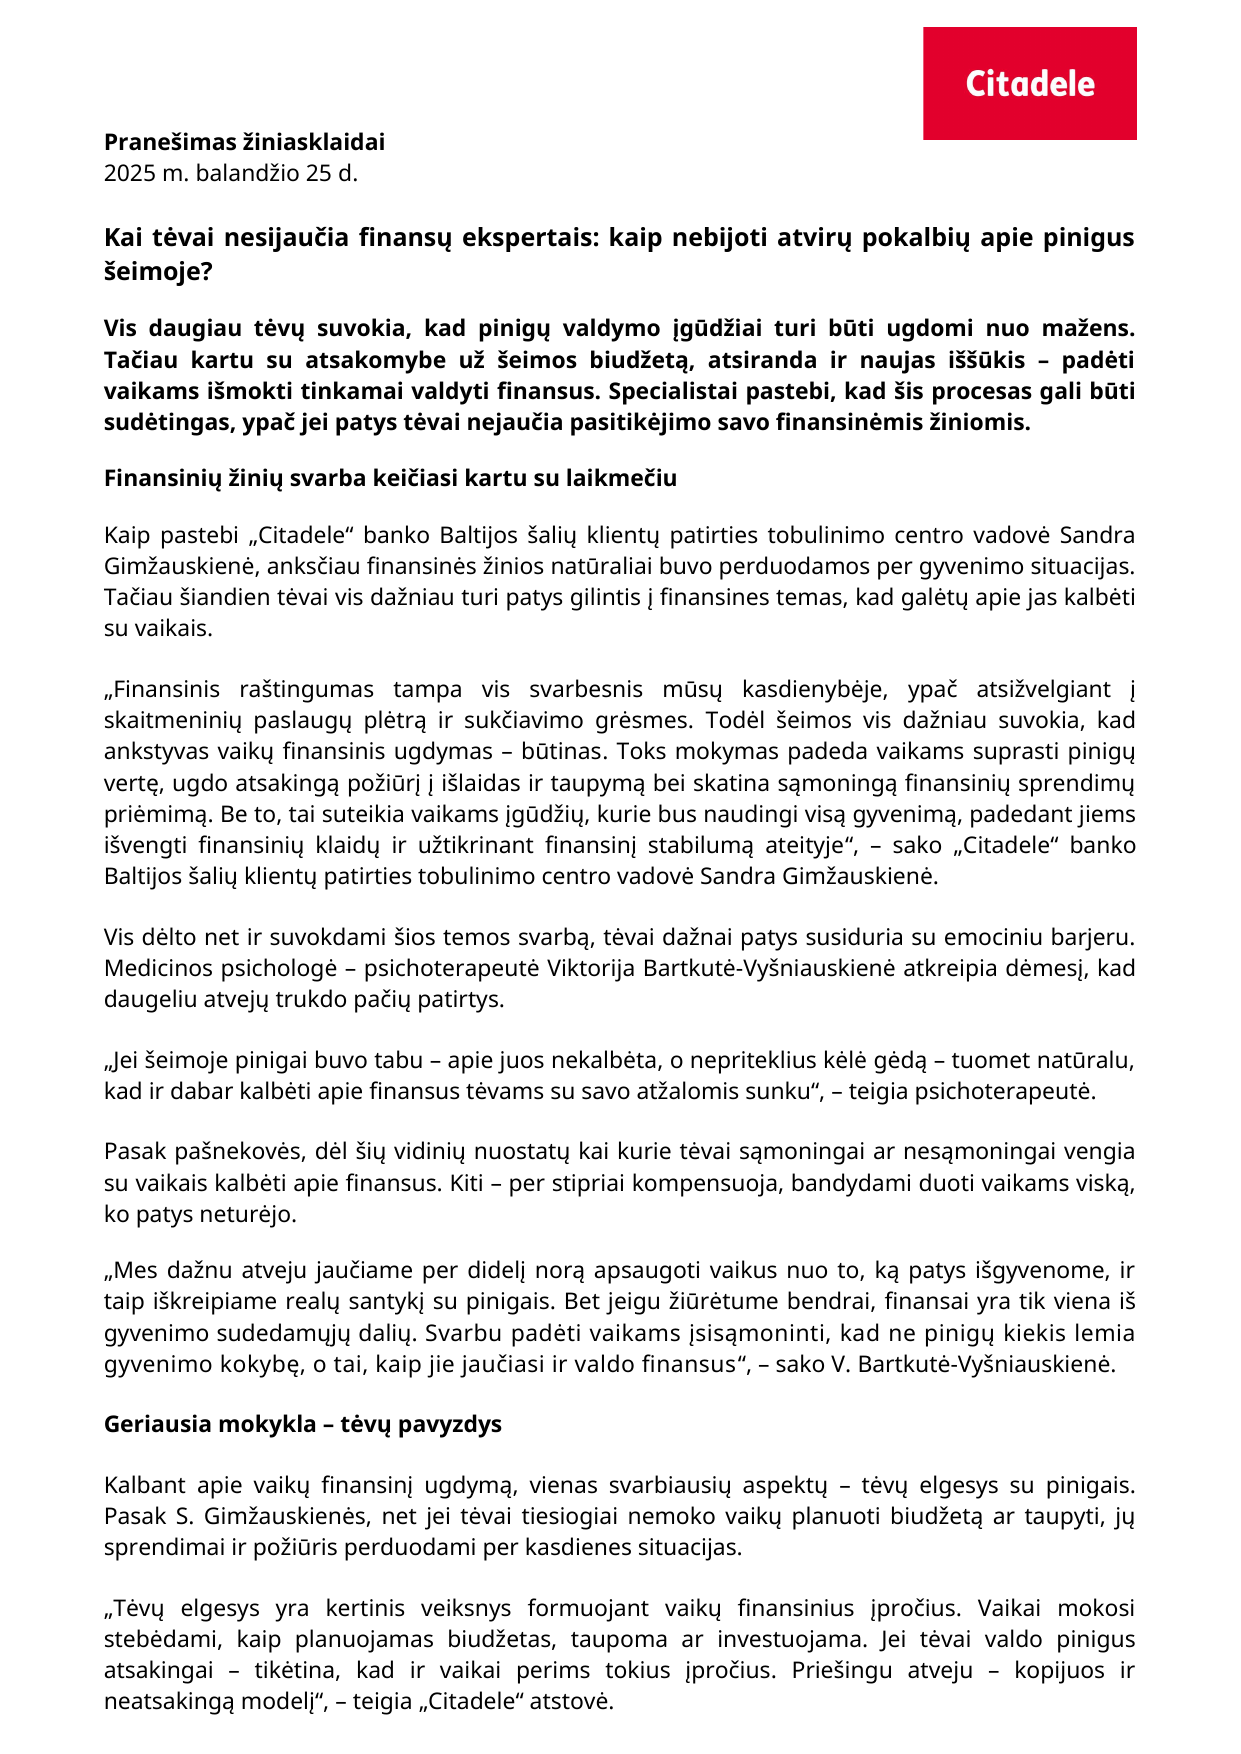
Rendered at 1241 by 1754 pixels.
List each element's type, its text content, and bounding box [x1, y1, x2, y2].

text Vis daugiau tėvų suvokia, kad pinigų valdymo įgūdžiai turi būti ugdomi nuo mažens. Tačiau kartu su atsakomybe už šeimos biudžetą, atsiranda ir naujas iššūkis – padėti vaikams išmokti tinkamai valdyti finansus. Specialistai pastebi, kad šis procesas gali būti sudėtingas, ypač jei patys tėvai nejaučia pasitikėjimo savo finansinėmis žiniomis. [103, 312, 1137, 437]
text Kai tėvai nesijaučia finansų ekspertais: kaip nebijoti atvirų pokalbių apie pinigus šeimoje? [103, 219, 1137, 287]
text 2025 m. balandžio 25 d. [103, 157, 1137, 188]
text Geriausia mokykla – tėvų pavyzdys [103, 1408, 1137, 1439]
text Pasak pašnekovės, dėl šių vidinių nuostatų kai kurie tėvai sąmoningai ar nesąmoningai vengia su vaikais kalbėti apie finansus. Kiti – per stipriai kompensuoja, bandydami duoti vaikams viską, ko patys neturėjo. [103, 1135, 1137, 1229]
text „Finansinis raštingumas tampa vis svarbesnis mūsų kasdienybėje, ypač atsižvelgiant į skaitmeninių paslaugų plėtrą ir sukčiavimo grėsmes. Todėl šeimos vis dažniau suvokia, kad ankstyvas vaikų finansinis ugdymas – būtinas. Toks mokymas padeda vaikams suprasti pinigų vertę, ugdo atsakingą požiūrį į išlaidas ir taupymą bei skatina sąmoningą finansinių sprendimų priėmimą. Be to, tai suteikia vaikams įgūdžių, kurie bus naudingi visą gyvenimą, padedant jiems išvengti finansinių klaidų ir užtikrinant finansinį stabilumą ateityje“, – sako „Citadele“ banko Baltijos šalių klientų patirties tobulinimo centro vadovė Sandra Gimžauskienė. [103, 673, 1137, 891]
text Kalbant apie vaikų finansinį ugdymą, vienas svarbiausių aspektų – tėvų elgesys su pinigais. Pasak S. Gimžauskienės, net jei tėvai tiesiogiai nemoko vaikų planuoti biudžetą ar taupyti, jų sprendimai ir požiūris perduodami per kasdienes situacijas. [103, 1468, 1137, 1562]
text „Mes dažnu atveju jaučiame per didelį norą apsaugoti vaikus nuo to, ką patys išgyvenome, ir taip iškreipiame realų santykį su pinigais. Bet jeigu žiūrėtume bendrai, finansai yra tik viena iš gyvenimo sudedamųjų dalių. Svarbu padėti vaikams įsisąmoninti, kad ne pinigų kiekis lemia gyvenimo kokybę, o tai, kaip jie jaučiasi ir valdo finansus“, – sako V. Bartkutė-Vyšniauskienė. [103, 1254, 1137, 1379]
text Pranešimas žiniasklaidai [103, 99, 1137, 157]
text Vis dėlto net ir suvokdami šios temos svarbą, tėvai dažnai patys susiduria su emociniu barjeru. Medicinos psichologė – psichoterapeutė Viktorija Bartkutė-Vyšniauskienė atkreipia dėmesį, kad daugeliu atvejų trukdo pačių patirtys. [103, 921, 1137, 1014]
text Kaip pastebi „Citadele“ banko Baltijos šalių klientų patirties tobulinimo centro vadovė Sandra Gimžauskienė, anksčiau finansinės žinios natūraliai buvo perduodamos per gyvenimo situacijas. Tačiau šiandien tėvai vis dažniau turi patys gilintis į finansines temas, kad galėtų apie jas kalbėti su vaikais. [103, 518, 1137, 643]
text Finansinių žinių svarba keičiasi kartu su laikmečiu [103, 462, 1137, 493]
text „Tėvų elgesys yra kertinis veiksnys formuojant vaikų finansinius įpročius. Vaikai mokosi stebėdami, kaip planuojamas biudžetas, taupoma ar investuojama. Jei tėvai valdo pinigus atsakingai – tikėtina, kad ir vaikai perims tokius įpročius. Priešingu atveju – kopijuos ir neatsakingą modelį“, – teigia „Citadele“ atstovė. [103, 1591, 1137, 1716]
text „Jei šeimoje pinigai buvo tabu – apie juos nekalbėta, o nepriteklius kėlė gėdą – tuomet natūralu, kad ir dabar kalbėti apie finansus tėvams su savo atžalomis sunku“, – teigia psichoterapeutė. [103, 1043, 1137, 1106]
picture [923, 27, 1137, 99]
